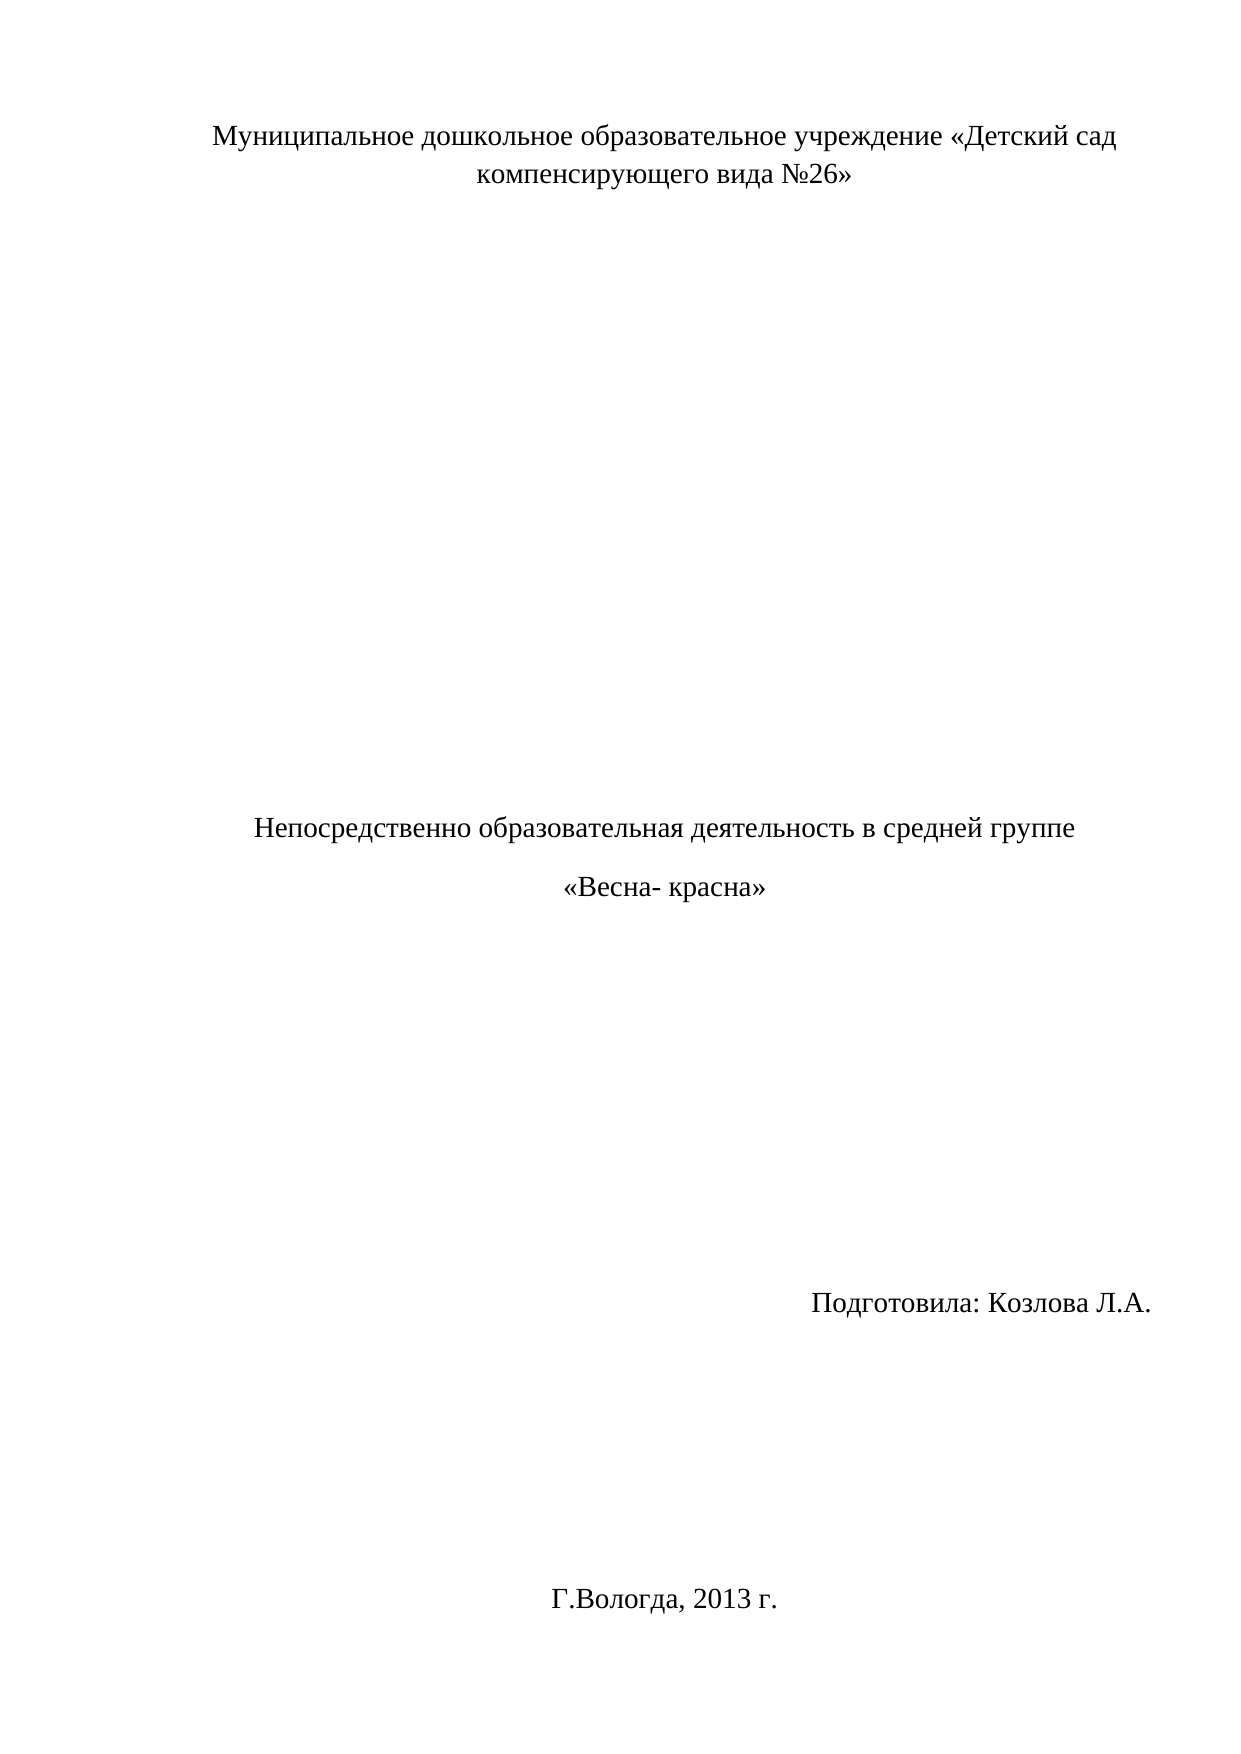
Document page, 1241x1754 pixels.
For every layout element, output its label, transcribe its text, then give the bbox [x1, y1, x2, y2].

text Подготовила: Козлова Л.А. [177, 1285, 1152, 1318]
text Непосредственно образовательная деятельность в средней группе [177, 810, 1152, 843]
text Муниципальное дошкольное образовательное учреждение «Детский сад компенсирующего вида №26» [177, 118, 1152, 190]
text Г.Вологда, 2013 г. [177, 1582, 1152, 1615]
text «Весна- красна» [177, 869, 1152, 903]
